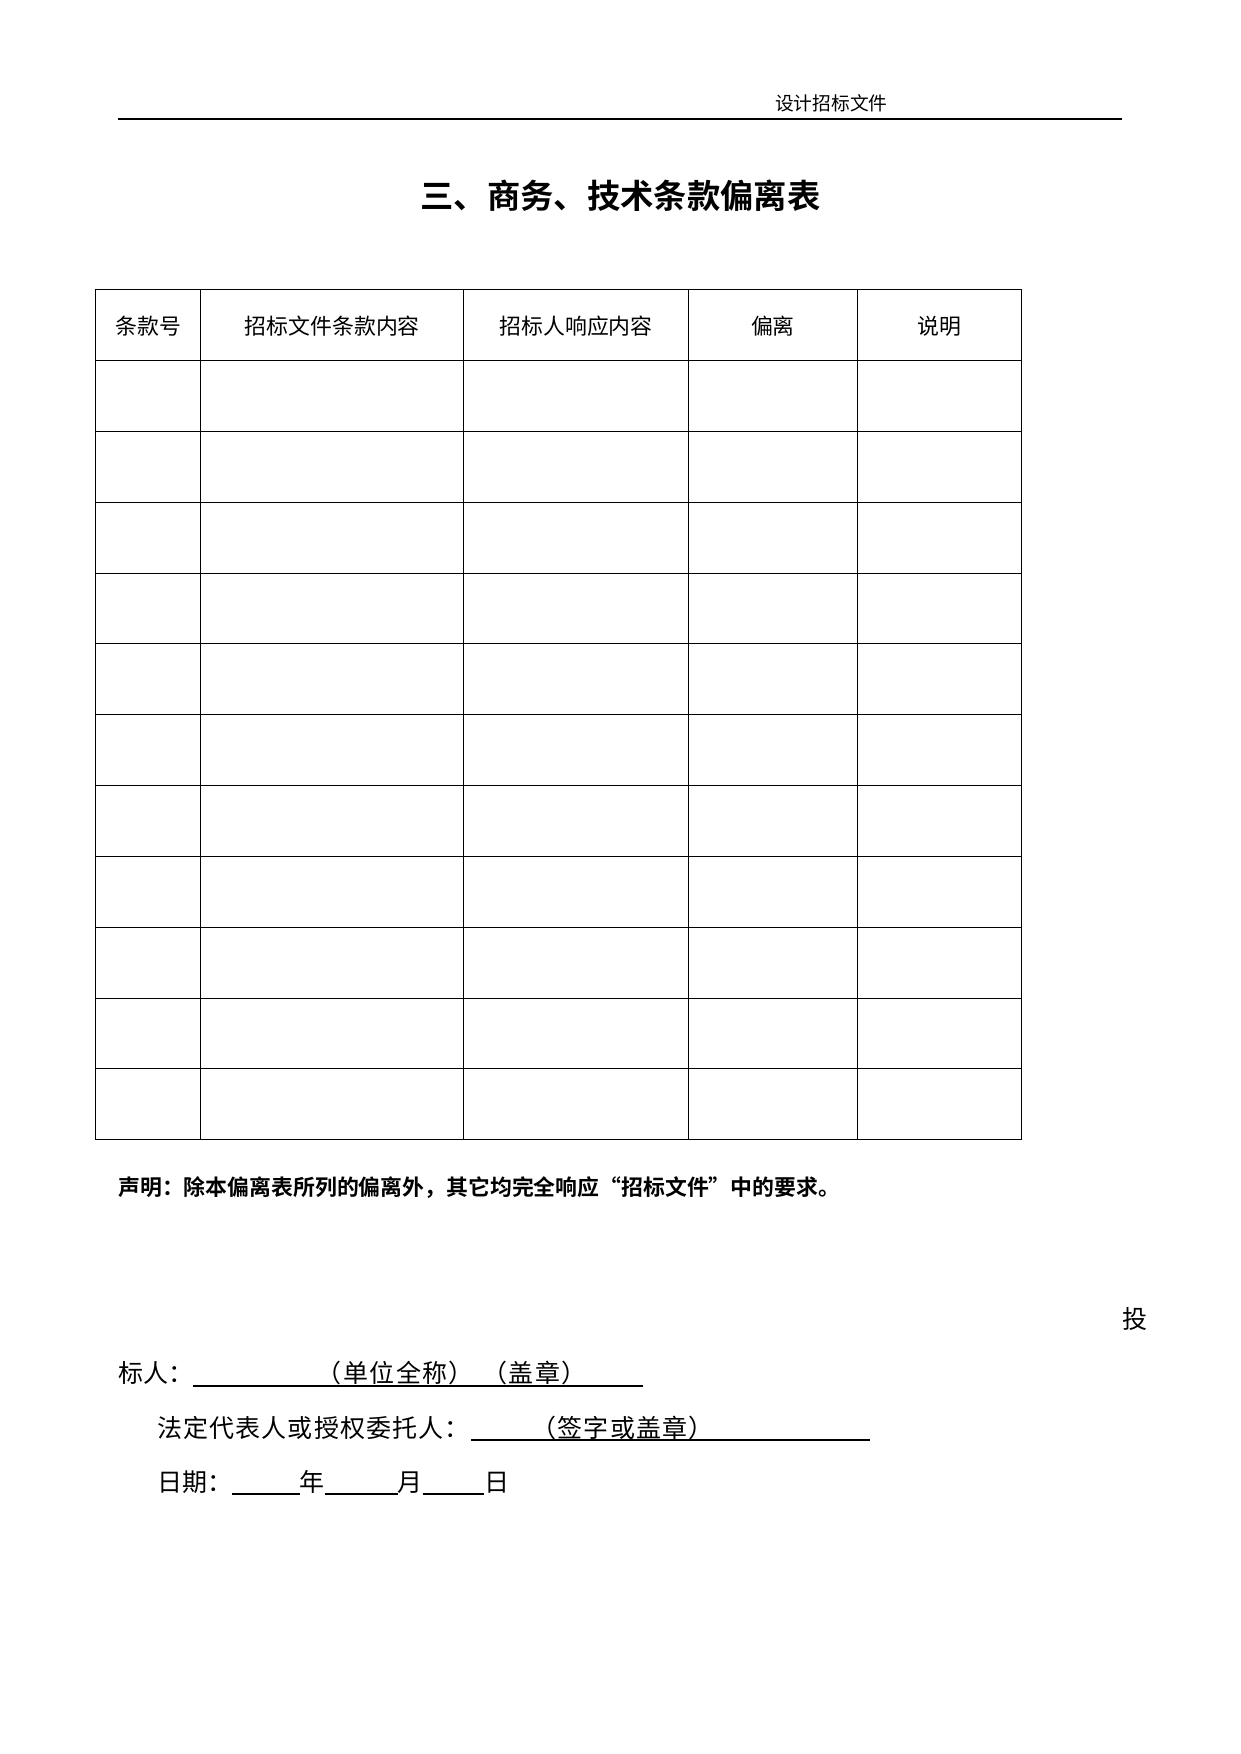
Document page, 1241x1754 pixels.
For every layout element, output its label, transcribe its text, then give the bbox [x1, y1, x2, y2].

table_cell [858, 574, 1021, 643]
table_cell [201, 857, 463, 927]
table_cell [464, 503, 688, 572]
table_cell [689, 786, 857, 856]
table_cell [464, 786, 688, 856]
table_cell [464, 574, 688, 643]
table_header 招标文件条款内容 [201, 290, 463, 360]
table_cell [689, 928, 857, 997]
table_cell [464, 715, 688, 785]
table_cell [689, 574, 857, 643]
table_cell [96, 503, 200, 572]
table_cell [96, 1069, 200, 1139]
table_cell [464, 644, 688, 714]
table_cell [858, 361, 1021, 431]
table_cell [689, 361, 857, 431]
table_cell [689, 1069, 857, 1139]
table_cell [201, 786, 463, 856]
text 投标人： （单位全称） （盖章） [118, 1299, 1122, 1390]
table_cell [464, 857, 688, 927]
table_cell [201, 361, 463, 431]
table_cell [201, 999, 463, 1068]
table_cell [201, 432, 463, 502]
table_cell [464, 999, 688, 1068]
table_cell [858, 503, 1021, 572]
table_cell [96, 715, 200, 785]
table_cell [96, 857, 200, 927]
table_cell [689, 999, 857, 1068]
table_cell [464, 928, 688, 997]
table_cell [858, 857, 1021, 927]
table_cell [201, 503, 463, 572]
table_header 条款号 [96, 290, 200, 360]
table_cell [96, 999, 200, 1068]
table_cell [858, 999, 1021, 1068]
table_cell [464, 361, 688, 431]
table_cell [689, 432, 857, 502]
table_cell [858, 432, 1021, 502]
subtitle 三、商务、技术条款偏离表 [118, 162, 1122, 227]
table_cell [96, 644, 200, 714]
table_header 偏离 [689, 290, 857, 360]
table_cell [96, 574, 200, 643]
text 声明：除本偏离表所列的偏离外，其它均完全响应“招标文件”中的要求。 [118, 1169, 1122, 1202]
table_cell [689, 644, 857, 714]
table_cell [201, 644, 463, 714]
table_cell [96, 786, 200, 856]
table_cell [201, 715, 463, 785]
table_cell [858, 928, 1021, 997]
table_cell [858, 786, 1021, 856]
table_header 说明 [858, 290, 1021, 360]
table_cell [201, 928, 463, 997]
table_cell [96, 928, 200, 997]
text 日期： 年 月 日 [118, 1462, 1122, 1499]
table_cell [689, 857, 857, 927]
table_cell [464, 432, 688, 502]
table_cell [858, 1069, 1021, 1139]
table_cell [858, 715, 1021, 785]
table_cell [689, 715, 857, 785]
table_cell [96, 361, 200, 431]
table_cell [201, 1069, 463, 1139]
table_cell [464, 1069, 688, 1139]
table_cell [201, 574, 463, 643]
table_cell [858, 644, 1021, 714]
table_cell [689, 503, 857, 572]
table_header 招标人响应内容 [464, 290, 688, 360]
table_cell [96, 432, 200, 502]
text 法定代表人或授权委托人： （签字或盖章） [118, 1408, 1122, 1444]
